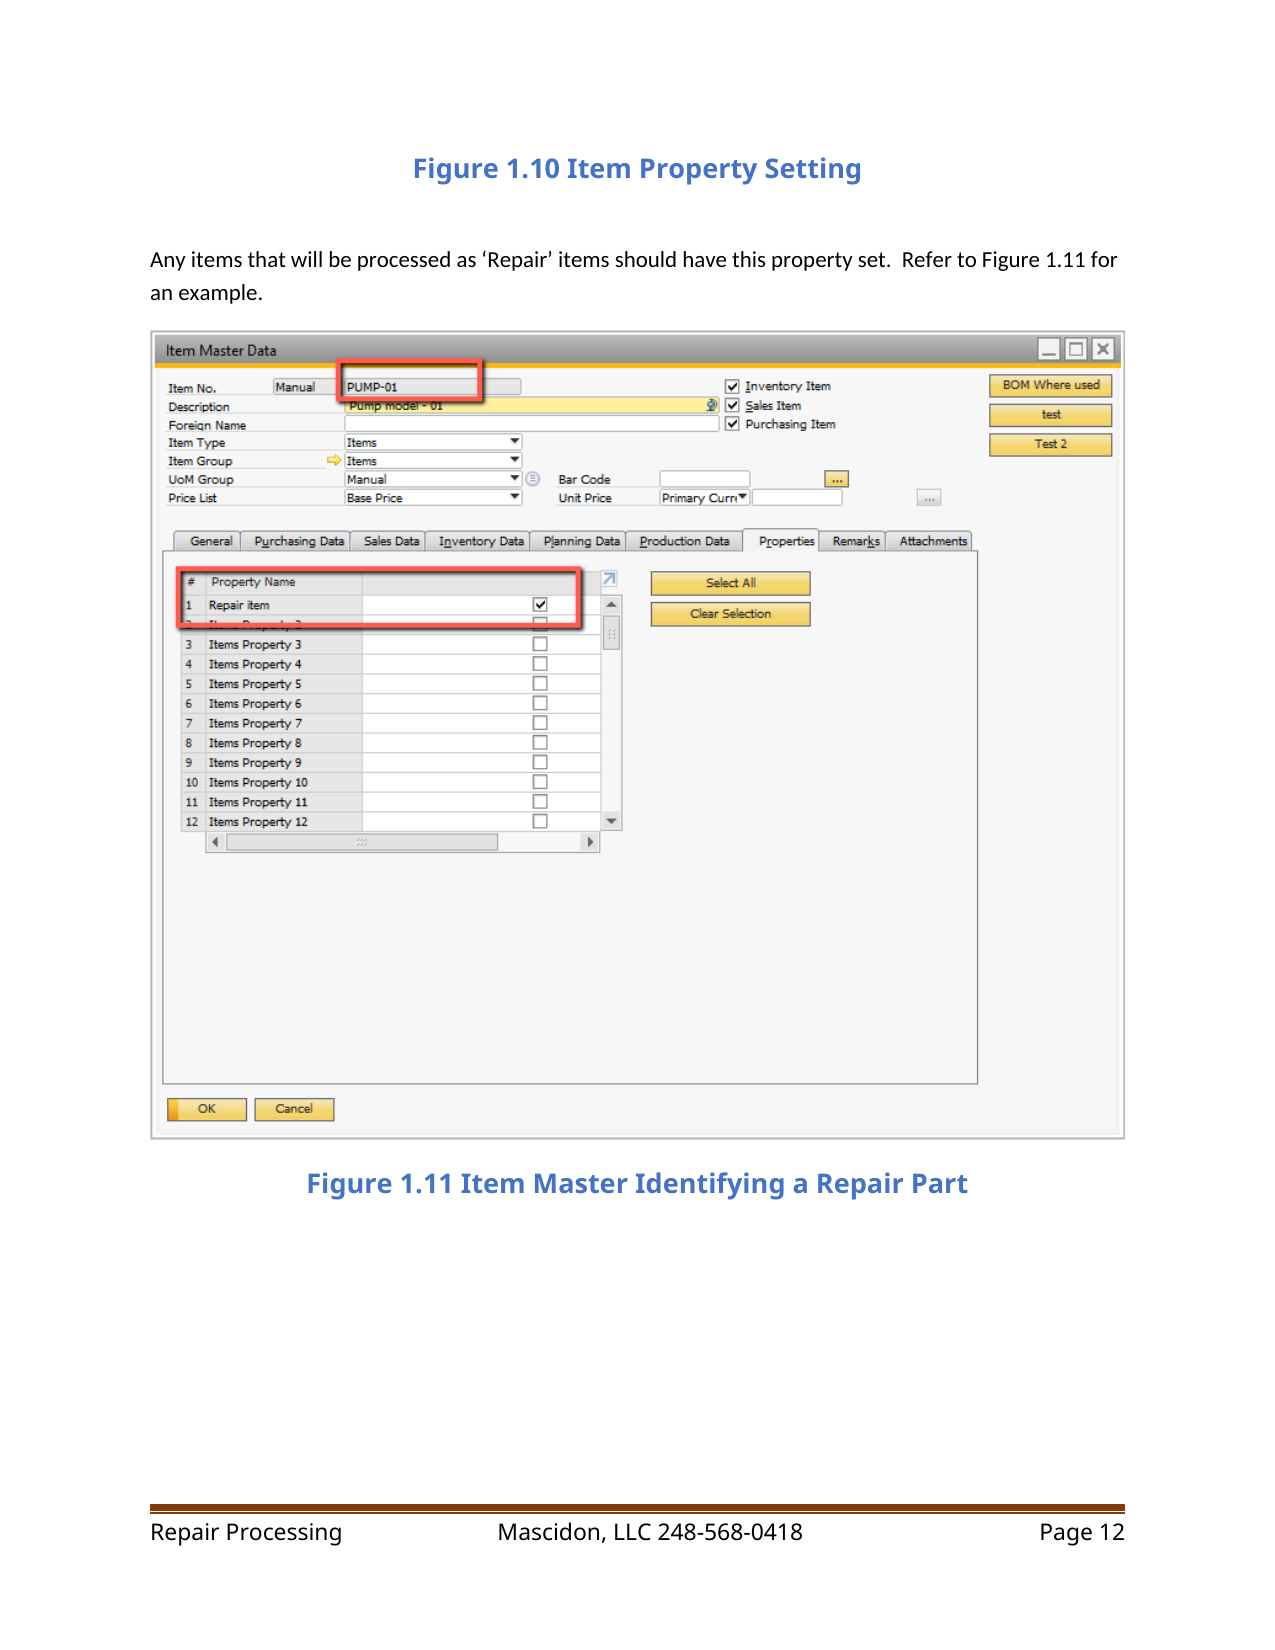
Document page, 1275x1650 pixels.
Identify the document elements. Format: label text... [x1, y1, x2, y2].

picture [150, 330, 1125, 1140]
text Any items that will be processed as ‘Repair’ items should have this property set. Refer to Figure 1.11 for an example. [150, 245, 1125, 306]
subtitle Figure 1.11 Item Master Identifying a Repair Part [150, 1164, 1125, 1201]
subtitle Figure 1.10 Item Property Setting [150, 150, 1125, 187]
